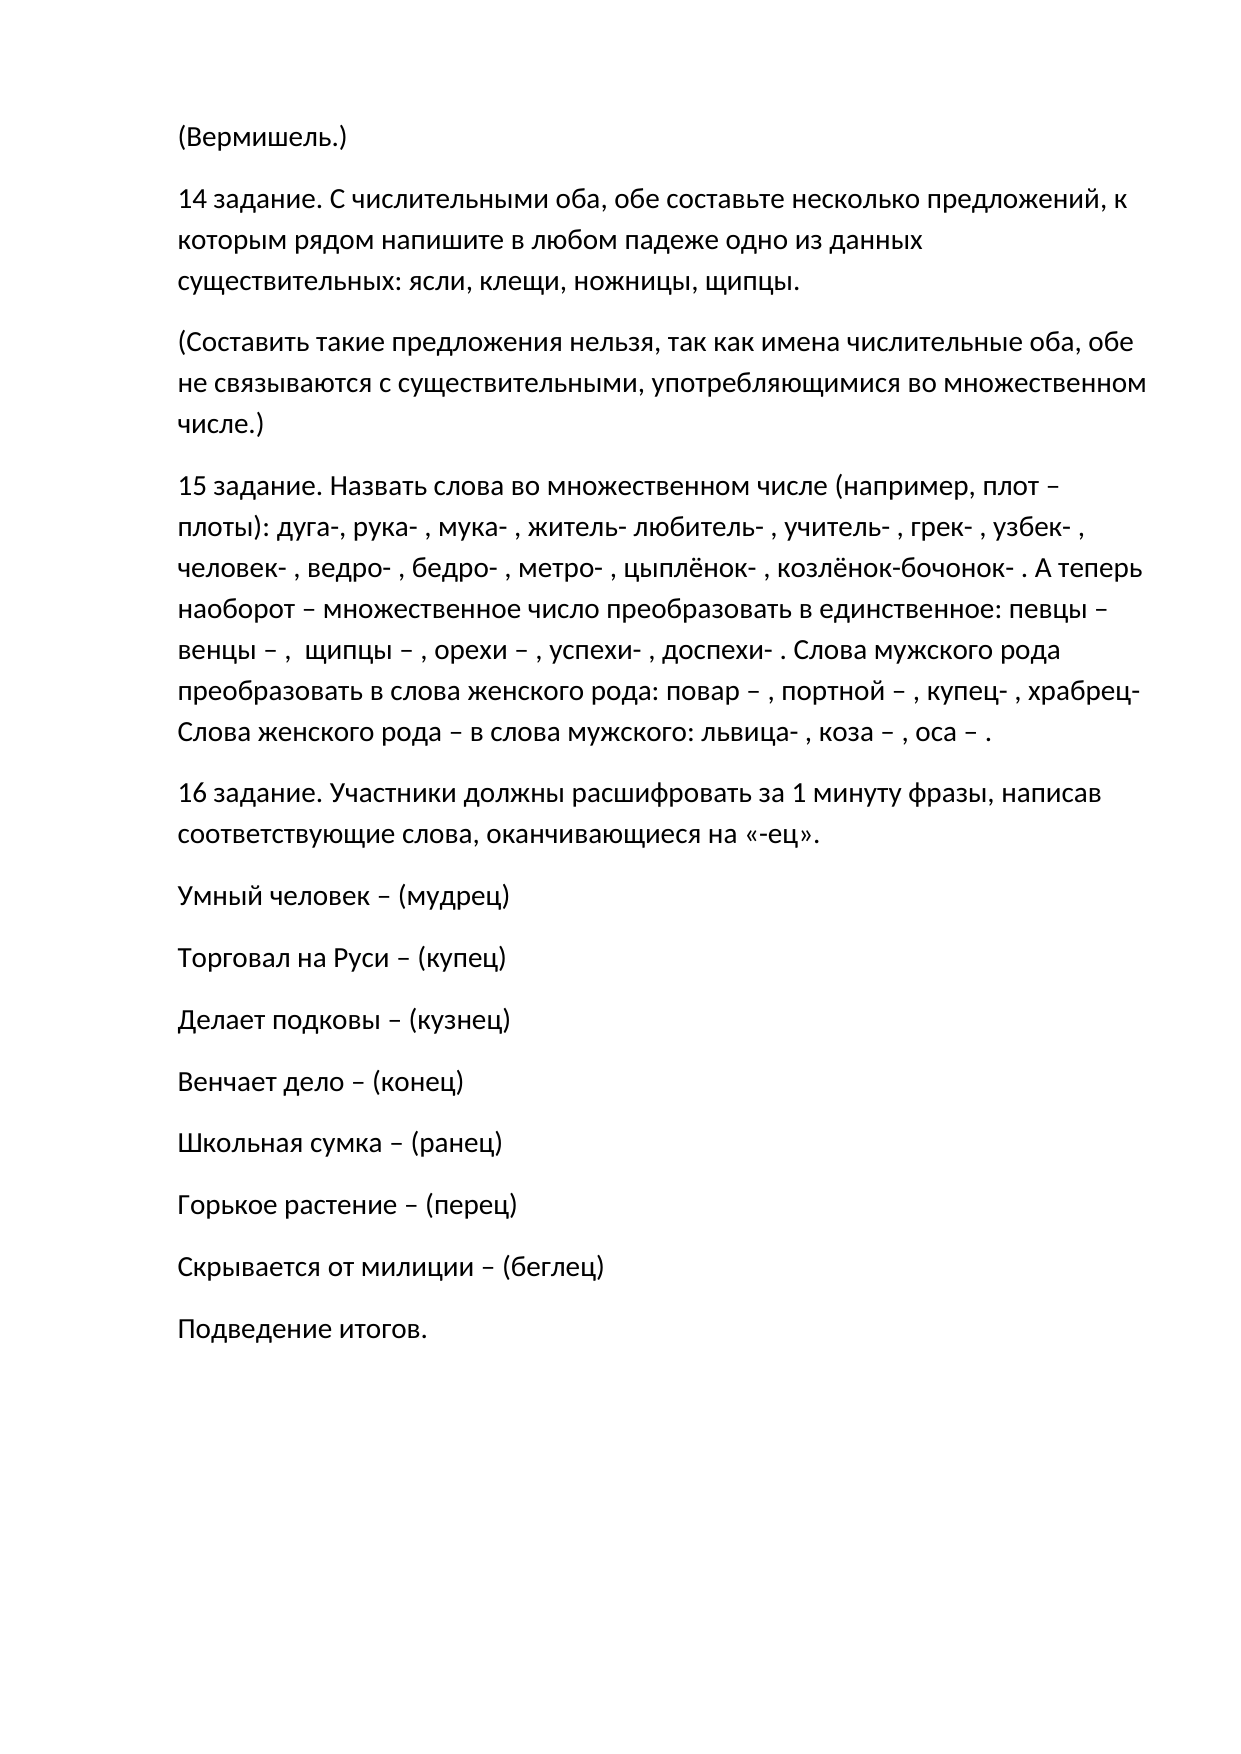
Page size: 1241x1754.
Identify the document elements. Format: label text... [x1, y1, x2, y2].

text Делает подковы – (кузнец) [177, 1001, 1152, 1036]
text Венчает дело – (конец) [177, 1063, 1152, 1098]
text 14 задание. С числительными оба, обе составьте несколько предложений, к которым рядом напишите в любом падеже одно из данных существительных: ясли, клещи, ножницы, щипцы. [177, 180, 1152, 297]
text Горькое растение – (перец) [177, 1186, 1152, 1222]
text Школьная сумка – (ранец) [177, 1124, 1152, 1160]
text Подведение итогов. [177, 1310, 1152, 1345]
text (Составить такие предложения нельзя, так как имена числительные оба, обе не связываются с существительными, употребляющимися во множественном числе.) [177, 323, 1152, 441]
text Умный человек – (мудрец) [177, 877, 1152, 913]
text 16 задание. Участники должны расшифровать за 1 минуту фразы, написав соответствующие слова, оканчивающиеся на «-ец». [177, 774, 1152, 851]
text 15 задание. Назвать слова во множественном числе (например, плот – плоты): дуга-, рука- , мука- , житель- любитель- , учитель- , грек- , узбек- , человек- , ведро- , бедро- , метро- , цыплёнок- , козлёнок-бочонок- . А теперь наоборот – множественное число преобразовать в единственное: певцы – венцы – , щипцы – , орехи – , успехи- , доспехи- . Слова мужского рода преобразовать в слова женского рода: повар – , портной – , купец- , храбрец- Слова женского рода – в слова мужского: львица- , коза – , оса – . [177, 467, 1152, 748]
text (Вермишель.) [177, 118, 1152, 154]
text Торговал на Руси – (купец) [177, 939, 1152, 975]
text Скрывается от милиции – (беглец) [177, 1248, 1152, 1283]
